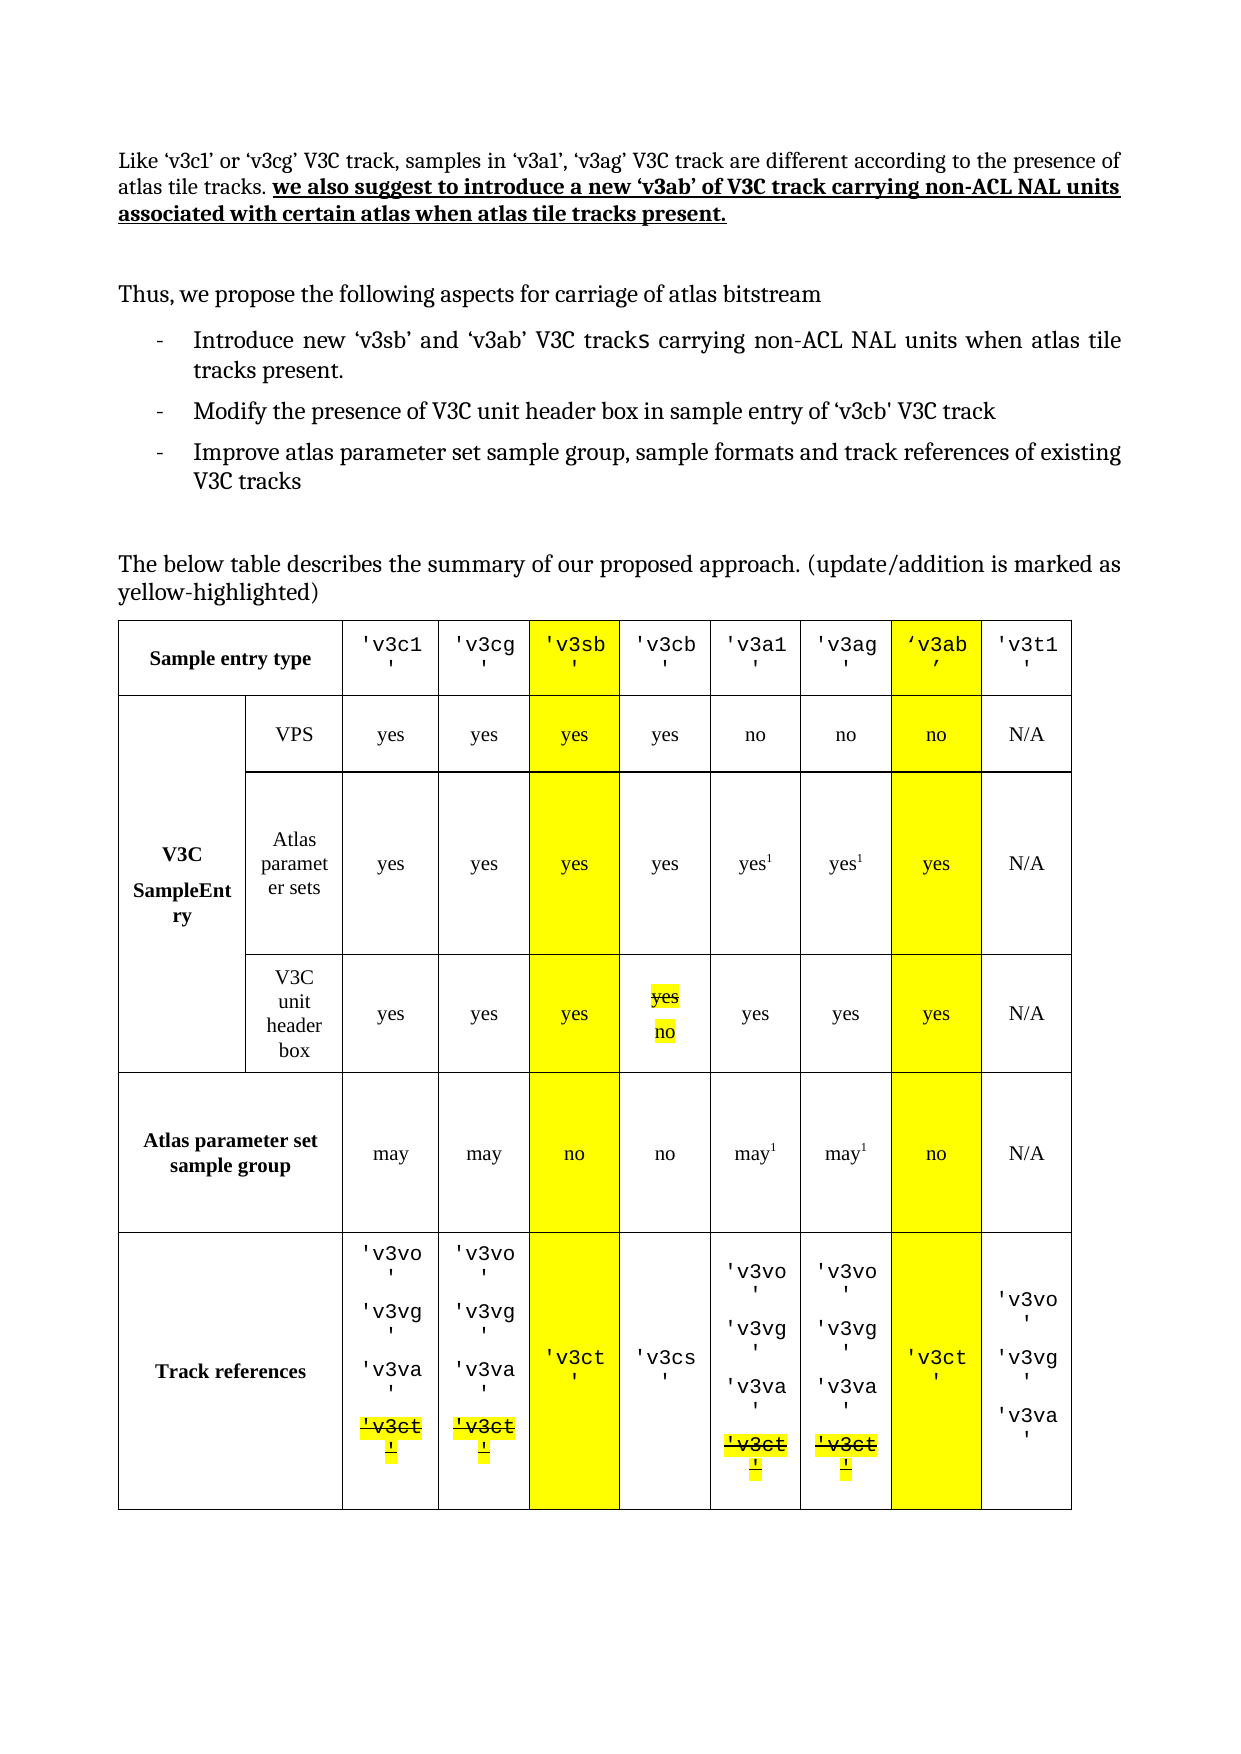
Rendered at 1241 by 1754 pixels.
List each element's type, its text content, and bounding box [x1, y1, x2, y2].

table_cell Atlas parameter set sample group [119, 1073, 342, 1232]
table_header 'v3ag' [801, 621, 891, 695]
list Introduce new ‘v3sb’ and ‘v3ab’ V3C tracks carrying non-ACL NAL units when atlas tile tracks present. [156, 322, 1122, 384]
table_cell N/A [982, 955, 1071, 1072]
table_cell no [620, 1073, 710, 1232]
table_cell N/A [982, 696, 1071, 771]
table_header 'v3cg' [439, 621, 529, 695]
table_cell N/A [982, 1073, 1071, 1232]
table_header 'v3sb' [530, 621, 619, 695]
table_header 'v3cb' [620, 621, 710, 695]
table_cell no [801, 696, 891, 771]
table_cell 'v3cs' [620, 1233, 710, 1509]
table_cell V3C SampleEntry [119, 696, 245, 1072]
table_cell may [439, 1073, 529, 1232]
table_cell yes [620, 773, 710, 954]
table_cell yes [343, 955, 438, 1072]
table_cell yes [892, 773, 981, 954]
table_cell yes [439, 955, 529, 1072]
table_header 'v3c1' [343, 621, 438, 695]
table_cell yes [343, 773, 438, 954]
table_cell yes [711, 955, 800, 1072]
table_cell yes1 [801, 773, 891, 954]
table_cell Track references [119, 1233, 342, 1509]
table_header 'v3t1' [982, 621, 1071, 695]
table_header ‘v3ab’ [892, 621, 981, 695]
table_cell yes [439, 773, 529, 954]
table_cell Atlas parameter sets [246, 773, 342, 954]
table_cell yes1 [711, 773, 800, 954]
table_header Sample entry type [119, 621, 342, 695]
text The below table describes the summary of our proposed approach. (update/addition is marked as yellow-highlighted) [118, 549, 1122, 607]
table_cell 'v3vo' 'v3vg' 'v3va' 'v3ct' [711, 1233, 800, 1509]
text Like ‘v3c1’ or ‘v3cg’ V3C track, samples in ‘v3a1’, ‘v3ag’ V3C track are different according to the presence of atlas tile tracks. we also suggest to introduce a new ‘v3ab’ of V3C track carrying non-ACL NAL units associated with certain atlas when atlas tile tracks present. [118, 148, 1122, 227]
table_cell VPS [246, 696, 342, 771]
table_cell yes no [620, 955, 710, 1072]
table_cell V3C unit header box [246, 955, 342, 1072]
table_cell no [892, 696, 981, 771]
table_cell yes [530, 955, 619, 1072]
table_cell N/A [982, 773, 1071, 954]
table_cell yes [892, 955, 981, 1072]
table_cell 'v3vo' 'v3vg' 'v3va' 'v3ct' [439, 1233, 529, 1509]
table_cell may1 [711, 1073, 800, 1232]
table_cell 'v3ct' [530, 1233, 619, 1509]
list Modify the presence of V3C unit header box in sample entry of ‘v3cb' V3C track [156, 397, 1122, 426]
table_cell yes [530, 773, 619, 954]
table_cell 'v3vo' 'v3vg' 'v3va' 'v3ct' [801, 1233, 891, 1509]
list Improve atlas parameter set sample group, sample formats and track references of existing V3C tracks [156, 438, 1122, 496]
table_header 'v3a1' [711, 621, 800, 695]
table_cell 'v3ct' [892, 1233, 981, 1509]
table_cell yes [801, 955, 891, 1072]
table_cell no [892, 1073, 981, 1232]
text Thus, we propose the following aspects for carriage of atlas bitstream [118, 280, 1122, 309]
table_cell may1 [801, 1073, 891, 1232]
table_cell no [711, 696, 800, 771]
table_cell yes [530, 696, 619, 771]
table_cell yes [439, 696, 529, 771]
table_cell 'v3vo' 'v3vg' 'v3va' 'v3ct' [343, 1233, 438, 1509]
table_cell 'v3vo' 'v3vg' 'v3va' [982, 1233, 1071, 1509]
table_cell no [530, 1073, 619, 1232]
table_cell yes [620, 696, 710, 771]
table_cell may [343, 1073, 438, 1232]
table_cell yes [343, 696, 438, 771]
